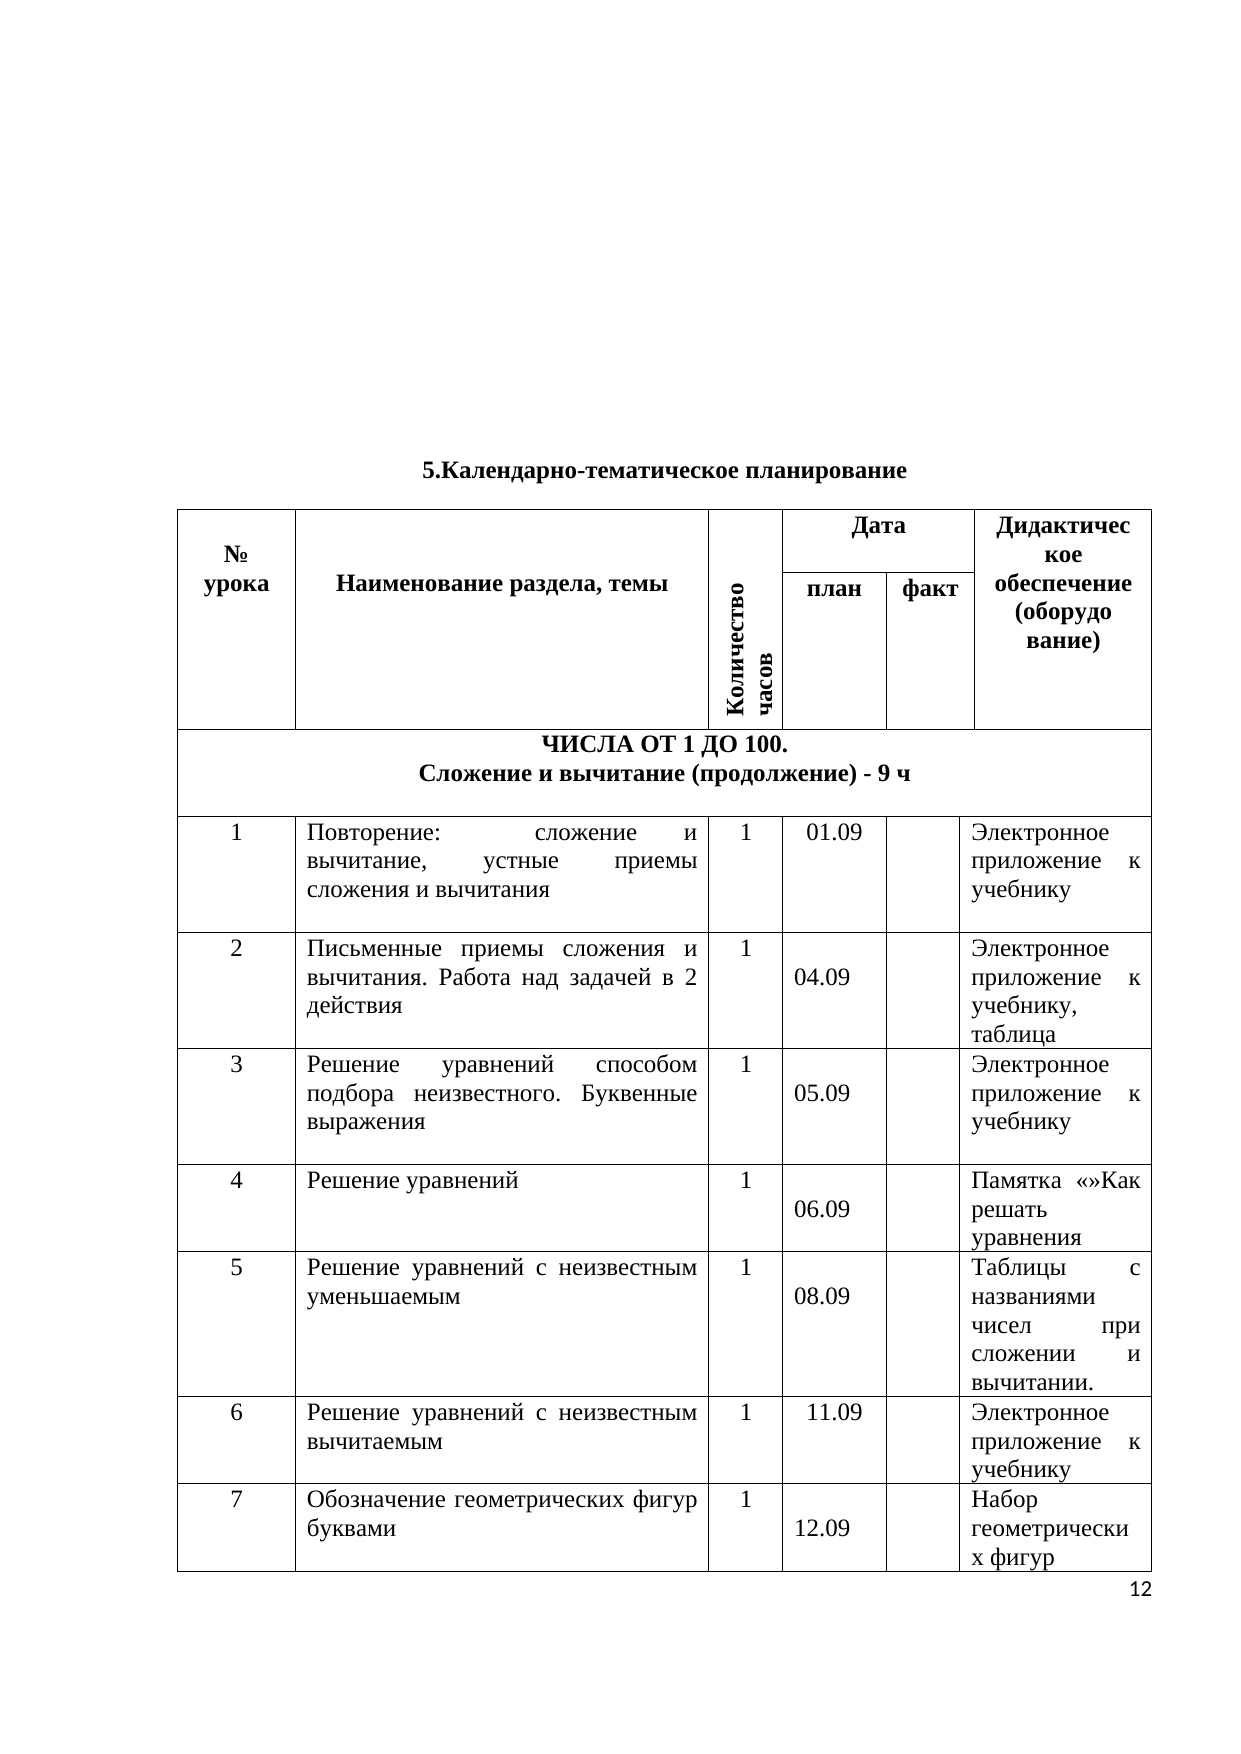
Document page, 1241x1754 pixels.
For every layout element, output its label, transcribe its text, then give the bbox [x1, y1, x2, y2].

table_cell 1 [709, 1484, 782, 1571]
table_cell [887, 1252, 959, 1396]
table_cell план [783, 573, 886, 728]
table_cell [887, 1484, 959, 1571]
table_cell 1 [709, 1049, 782, 1164]
table_cell Набор геометрических фигур [960, 1484, 1151, 1571]
table_cell Электронное приложение к учебнику [960, 1049, 1151, 1164]
table_cell 1 [709, 1165, 782, 1251]
table_header Дидактичес кое обеспечение (оборудо вание) [975, 510, 1151, 728]
table_cell Электронное приложение к учебнику, таблица [960, 933, 1151, 1048]
table_cell 1 [178, 817, 295, 932]
table_cell 12.09 [783, 1484, 886, 1571]
table_cell Обозначение геометрических фигур буквами [296, 1484, 708, 1571]
table_cell 5 [178, 1252, 295, 1396]
table_cell 7 [178, 1484, 295, 1571]
table_cell Решение уравнений с неизвестным уменьшаемым [296, 1252, 708, 1396]
table_cell 11.09 [783, 1397, 886, 1483]
table_cell 06.09 [783, 1165, 886, 1251]
table_cell 1 [709, 1252, 782, 1396]
table_header Наименование раздела, темы [296, 510, 708, 728]
table_cell Таблицы с названиями чисел при сложении и вычитании. [960, 1252, 1151, 1396]
table_cell [887, 1049, 959, 1164]
table_cell 2 [178, 933, 295, 1048]
table_cell Электронное приложение к учебнику [960, 1397, 1151, 1483]
table_cell 1 [709, 1397, 782, 1483]
table_cell Памятка «»Как решать уравнения [960, 1165, 1151, 1251]
table_header № урока [178, 510, 295, 728]
table_cell [887, 817, 959, 932]
table_cell 1 [709, 933, 782, 1048]
table_cell 3 [178, 1049, 295, 1164]
list 5.Календарно-тематическое планирование [303, 455, 1152, 484]
table_cell 04.09 [783, 933, 886, 1048]
table_cell 6 [178, 1397, 295, 1483]
table_cell [887, 1397, 959, 1483]
table_cell Повторение: сложение и вычитание, устные приемы сложения и вычитания [296, 817, 708, 932]
table_header Дата [783, 510, 974, 572]
table_cell ЧИСЛА ОТ 1 ДО 100. Сложение и вычитание (продолжение) - 9 ч [178, 730, 1151, 816]
table_header Количество часов [709, 510, 782, 728]
table_cell [887, 1165, 959, 1251]
table_cell Решение уравнений [296, 1165, 708, 1251]
table_cell факт [887, 573, 974, 728]
table_cell Решение уравнений с неизвестным вычитаемым [296, 1397, 708, 1483]
table_cell 05.09 [783, 1049, 886, 1164]
table_cell Решение уравнений способом подбора неизвестного. Буквенные выражения [296, 1049, 708, 1164]
table_cell [887, 933, 959, 1048]
table_cell 08.09 [783, 1252, 886, 1396]
table_cell 01.09 [783, 817, 886, 932]
table_cell Электронное приложение к учебнику [960, 817, 1151, 932]
table_cell 1 [709, 817, 782, 932]
table_cell 4 [178, 1165, 295, 1251]
table_cell Письменные приемы сложения и вычитания. Работа над задачей в 2 действия [296, 933, 708, 1048]
